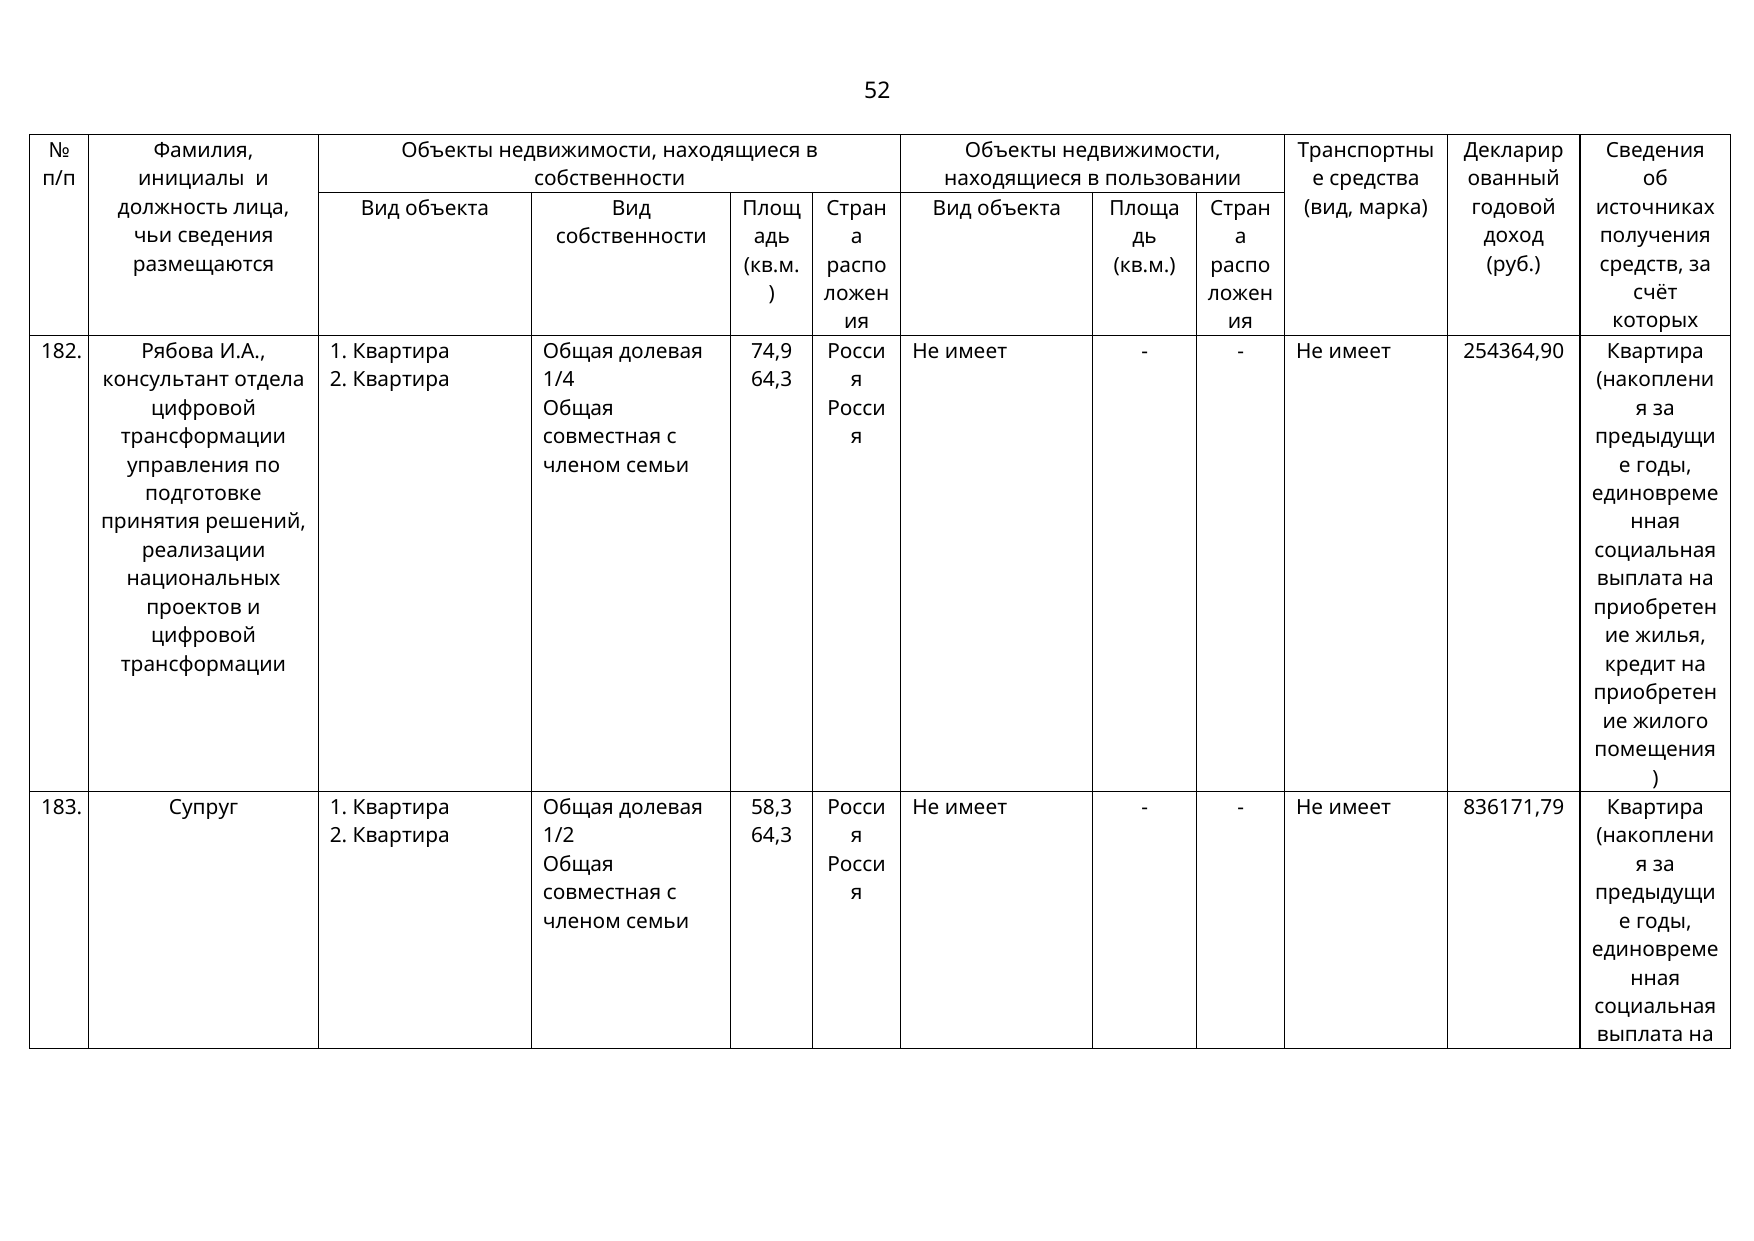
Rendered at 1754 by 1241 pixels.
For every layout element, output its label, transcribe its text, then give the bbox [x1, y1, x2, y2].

table_cell Площадь (кв.м.) [731, 193, 812, 335]
table_cell Общая долевая 1/2 Общая совместная с членом семьи [532, 792, 730, 1048]
table_cell Площадь (кв.м.) [1093, 193, 1196, 335]
table_cell Не имеет [1285, 336, 1447, 791]
table_cell 836171,79 [1448, 792, 1579, 1048]
table_cell - [1197, 336, 1284, 791]
table_cell Общая долевая 1/4 Общая совместная с членом семьи [532, 336, 730, 791]
table_header Объекты недвижимости, находящиеся в собственности [319, 135, 900, 192]
table_cell Не имеет [901, 792, 1092, 1048]
table_cell 254364,90 [1448, 336, 1579, 791]
table_cell - [1197, 792, 1284, 1048]
table_header № п/п [30, 135, 88, 335]
table_cell 74,9 64,3 [731, 336, 812, 791]
table_cell Вид объекта [319, 193, 531, 335]
table_cell 58,3 64,3 [731, 792, 812, 1048]
table_cell 1. Квартира 2. Квартира [319, 336, 531, 791]
table_header Сведения об источниках получения средств, за счёт которых совершена сделка (вид приобретённого имущества, источники) [1581, 135, 1730, 335]
table_cell Россия Россия [813, 336, 900, 791]
table_header Объекты недвижимости, находящиеся в пользовании [901, 135, 1284, 192]
table_header Декларированный годовой доход (руб.) [1448, 135, 1579, 335]
table_cell Квартира (накопления за предыдущие годы, единовременная социальная выплата на приобретение жилья, кредит на приобретение жилого помещения) [1581, 792, 1730, 1048]
table_cell Не имеет [1285, 792, 1447, 1048]
table_cell Вид собственности [532, 193, 730, 335]
table_cell Россия Россия [813, 792, 900, 1048]
table_cell Рябова И.А., консультант отдела цифровой трансформации управления по подготовке принятия решений, реализации национальных проектов и цифровой трансформации [89, 336, 318, 791]
table_header Транспортные средства (вид, марка) [1285, 135, 1447, 335]
table_header Фамилия, инициалы и должность лица, чьи сведения размещаются [89, 135, 318, 335]
table_cell Не имеет [901, 336, 1092, 791]
table_cell Квартира (накопления за предыдущие годы, единовременная социальная выплата на приобретение жилья, кредит на приобретение жилого помещения) [1581, 336, 1730, 791]
table_cell 1. Квартира 2. Квартира [319, 792, 531, 1048]
table_cell [30, 336, 88, 791]
table_cell Страна расположения [813, 193, 900, 335]
table_cell - [1093, 792, 1196, 1048]
table_cell [30, 792, 88, 1048]
table_cell Супруг [89, 792, 318, 1048]
table_cell - [1093, 336, 1196, 791]
table_cell Вид объекта [901, 193, 1092, 335]
table_cell Страна расположения [1197, 193, 1284, 335]
